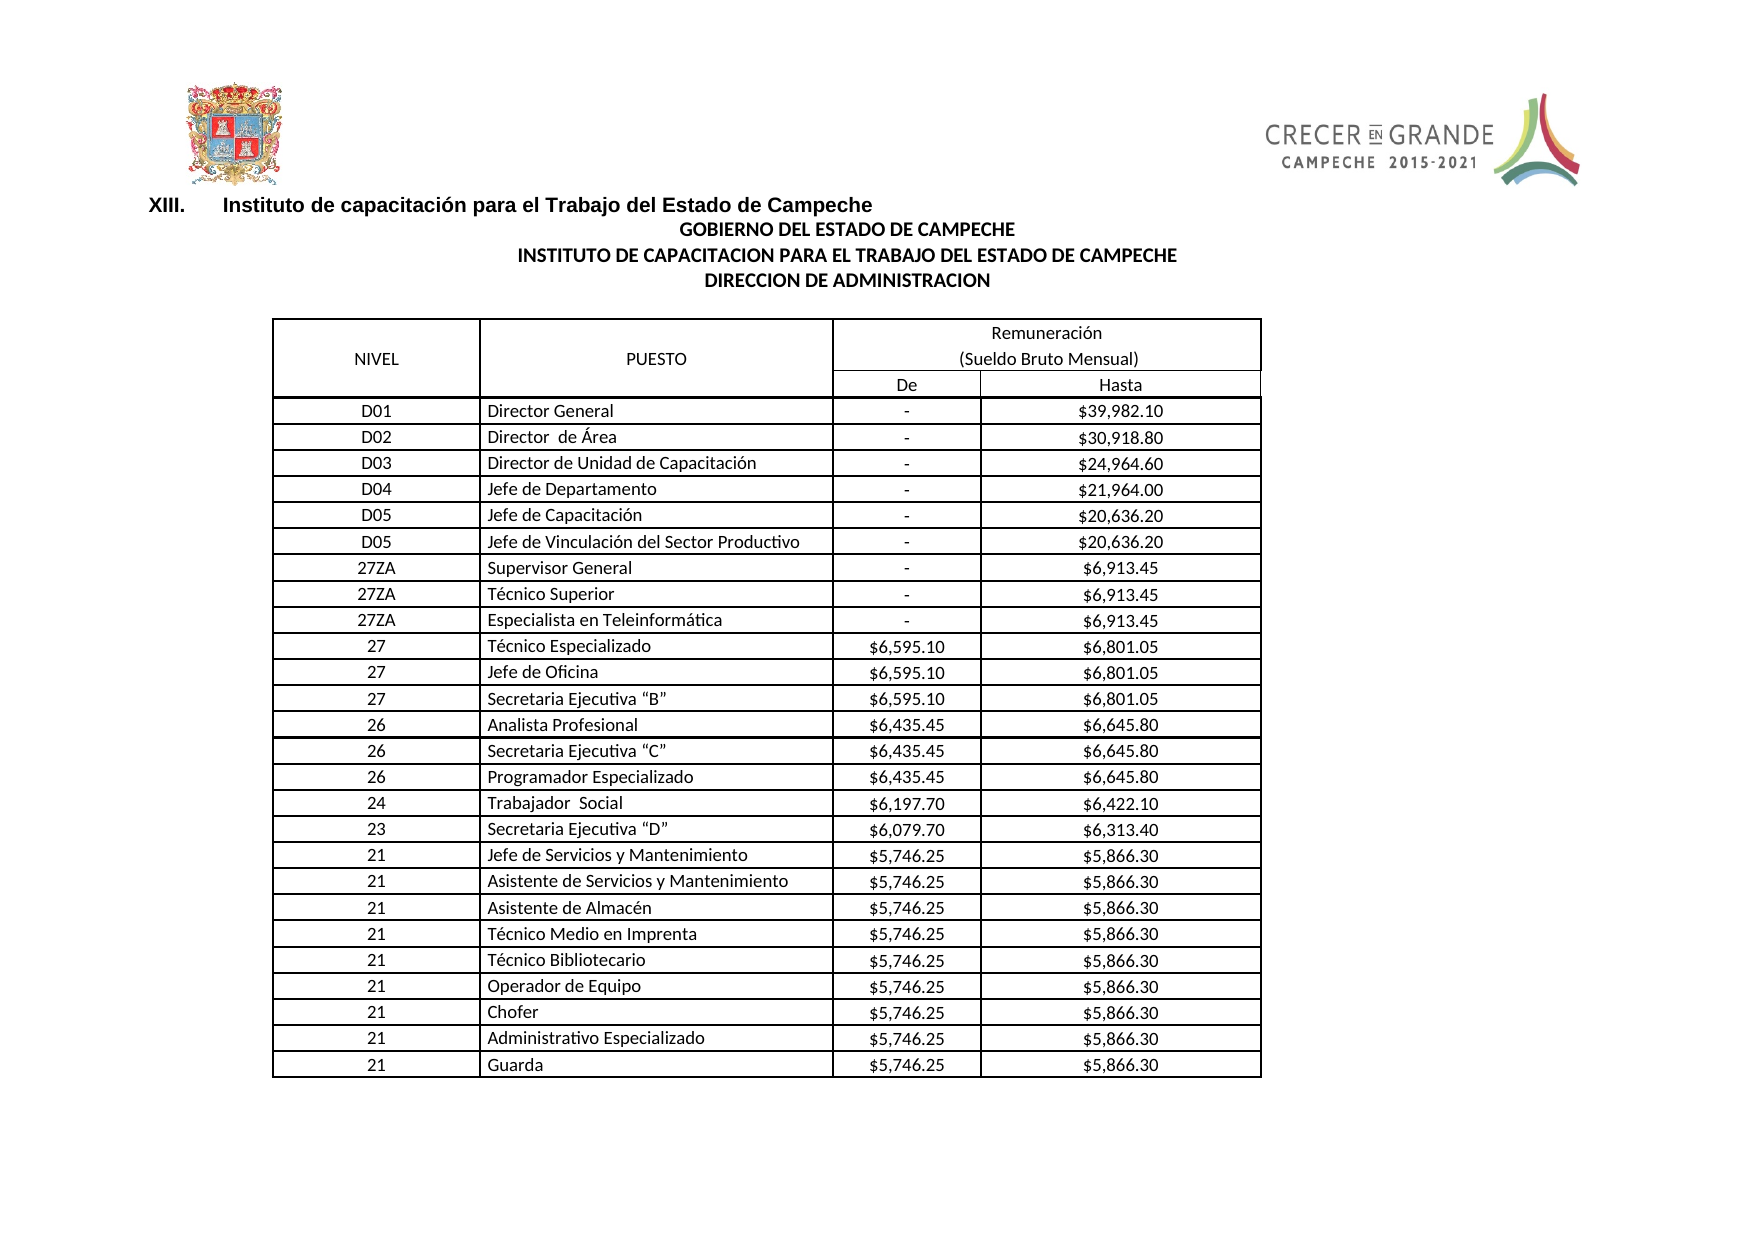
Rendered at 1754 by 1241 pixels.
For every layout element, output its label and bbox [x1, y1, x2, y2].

picture [185, 82, 283, 186]
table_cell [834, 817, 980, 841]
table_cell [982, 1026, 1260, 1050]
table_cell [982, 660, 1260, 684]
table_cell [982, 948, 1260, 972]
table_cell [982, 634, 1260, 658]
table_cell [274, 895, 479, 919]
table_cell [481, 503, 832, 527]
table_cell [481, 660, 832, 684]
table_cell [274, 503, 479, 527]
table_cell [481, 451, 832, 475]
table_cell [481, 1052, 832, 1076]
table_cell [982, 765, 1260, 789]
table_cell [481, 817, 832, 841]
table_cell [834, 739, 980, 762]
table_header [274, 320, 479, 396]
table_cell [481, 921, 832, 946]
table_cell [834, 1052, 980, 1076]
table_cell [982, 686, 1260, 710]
picture [1260, 87, 1585, 190]
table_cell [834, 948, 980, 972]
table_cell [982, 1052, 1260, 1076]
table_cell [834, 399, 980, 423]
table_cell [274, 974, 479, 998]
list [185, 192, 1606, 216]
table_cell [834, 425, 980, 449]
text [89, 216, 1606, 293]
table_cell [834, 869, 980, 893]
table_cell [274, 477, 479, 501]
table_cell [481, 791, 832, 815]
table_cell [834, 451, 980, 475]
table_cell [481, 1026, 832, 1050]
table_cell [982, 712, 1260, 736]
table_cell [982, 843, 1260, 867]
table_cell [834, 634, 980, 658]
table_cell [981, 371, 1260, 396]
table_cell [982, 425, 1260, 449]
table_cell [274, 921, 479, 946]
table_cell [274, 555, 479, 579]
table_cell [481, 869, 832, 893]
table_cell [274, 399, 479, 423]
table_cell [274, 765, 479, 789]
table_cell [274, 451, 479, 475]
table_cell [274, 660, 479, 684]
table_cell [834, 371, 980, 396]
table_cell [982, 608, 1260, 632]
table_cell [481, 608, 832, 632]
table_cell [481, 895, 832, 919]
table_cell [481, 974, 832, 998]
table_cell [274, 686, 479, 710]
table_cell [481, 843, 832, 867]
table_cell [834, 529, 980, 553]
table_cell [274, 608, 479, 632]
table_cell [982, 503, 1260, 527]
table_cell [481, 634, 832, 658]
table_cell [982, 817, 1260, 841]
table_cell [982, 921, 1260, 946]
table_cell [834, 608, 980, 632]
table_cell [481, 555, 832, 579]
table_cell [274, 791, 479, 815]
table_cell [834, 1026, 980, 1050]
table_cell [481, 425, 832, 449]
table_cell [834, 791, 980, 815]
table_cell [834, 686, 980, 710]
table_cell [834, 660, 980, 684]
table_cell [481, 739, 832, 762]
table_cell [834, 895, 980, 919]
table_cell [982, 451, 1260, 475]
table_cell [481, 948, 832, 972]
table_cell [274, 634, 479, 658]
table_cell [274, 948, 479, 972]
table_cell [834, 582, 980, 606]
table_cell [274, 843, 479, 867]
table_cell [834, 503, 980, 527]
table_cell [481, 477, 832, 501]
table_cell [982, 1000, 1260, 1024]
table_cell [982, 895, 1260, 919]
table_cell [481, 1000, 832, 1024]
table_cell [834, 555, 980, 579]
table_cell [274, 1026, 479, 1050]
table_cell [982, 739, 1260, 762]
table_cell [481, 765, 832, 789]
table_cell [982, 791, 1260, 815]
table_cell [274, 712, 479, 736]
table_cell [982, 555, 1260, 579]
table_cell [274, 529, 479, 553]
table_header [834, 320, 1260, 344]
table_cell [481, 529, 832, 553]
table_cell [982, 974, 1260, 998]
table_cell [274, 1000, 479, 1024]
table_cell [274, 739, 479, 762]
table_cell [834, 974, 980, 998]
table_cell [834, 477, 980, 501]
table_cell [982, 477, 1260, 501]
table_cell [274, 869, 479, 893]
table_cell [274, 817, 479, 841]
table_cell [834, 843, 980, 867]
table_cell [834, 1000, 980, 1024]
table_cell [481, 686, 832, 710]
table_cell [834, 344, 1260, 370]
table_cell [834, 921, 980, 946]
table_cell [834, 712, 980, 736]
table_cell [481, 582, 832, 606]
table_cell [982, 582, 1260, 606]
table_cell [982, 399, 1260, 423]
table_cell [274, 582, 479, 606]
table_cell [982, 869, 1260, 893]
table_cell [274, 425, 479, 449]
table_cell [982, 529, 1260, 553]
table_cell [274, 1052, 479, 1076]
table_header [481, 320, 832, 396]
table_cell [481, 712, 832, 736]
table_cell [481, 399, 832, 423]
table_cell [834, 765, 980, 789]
